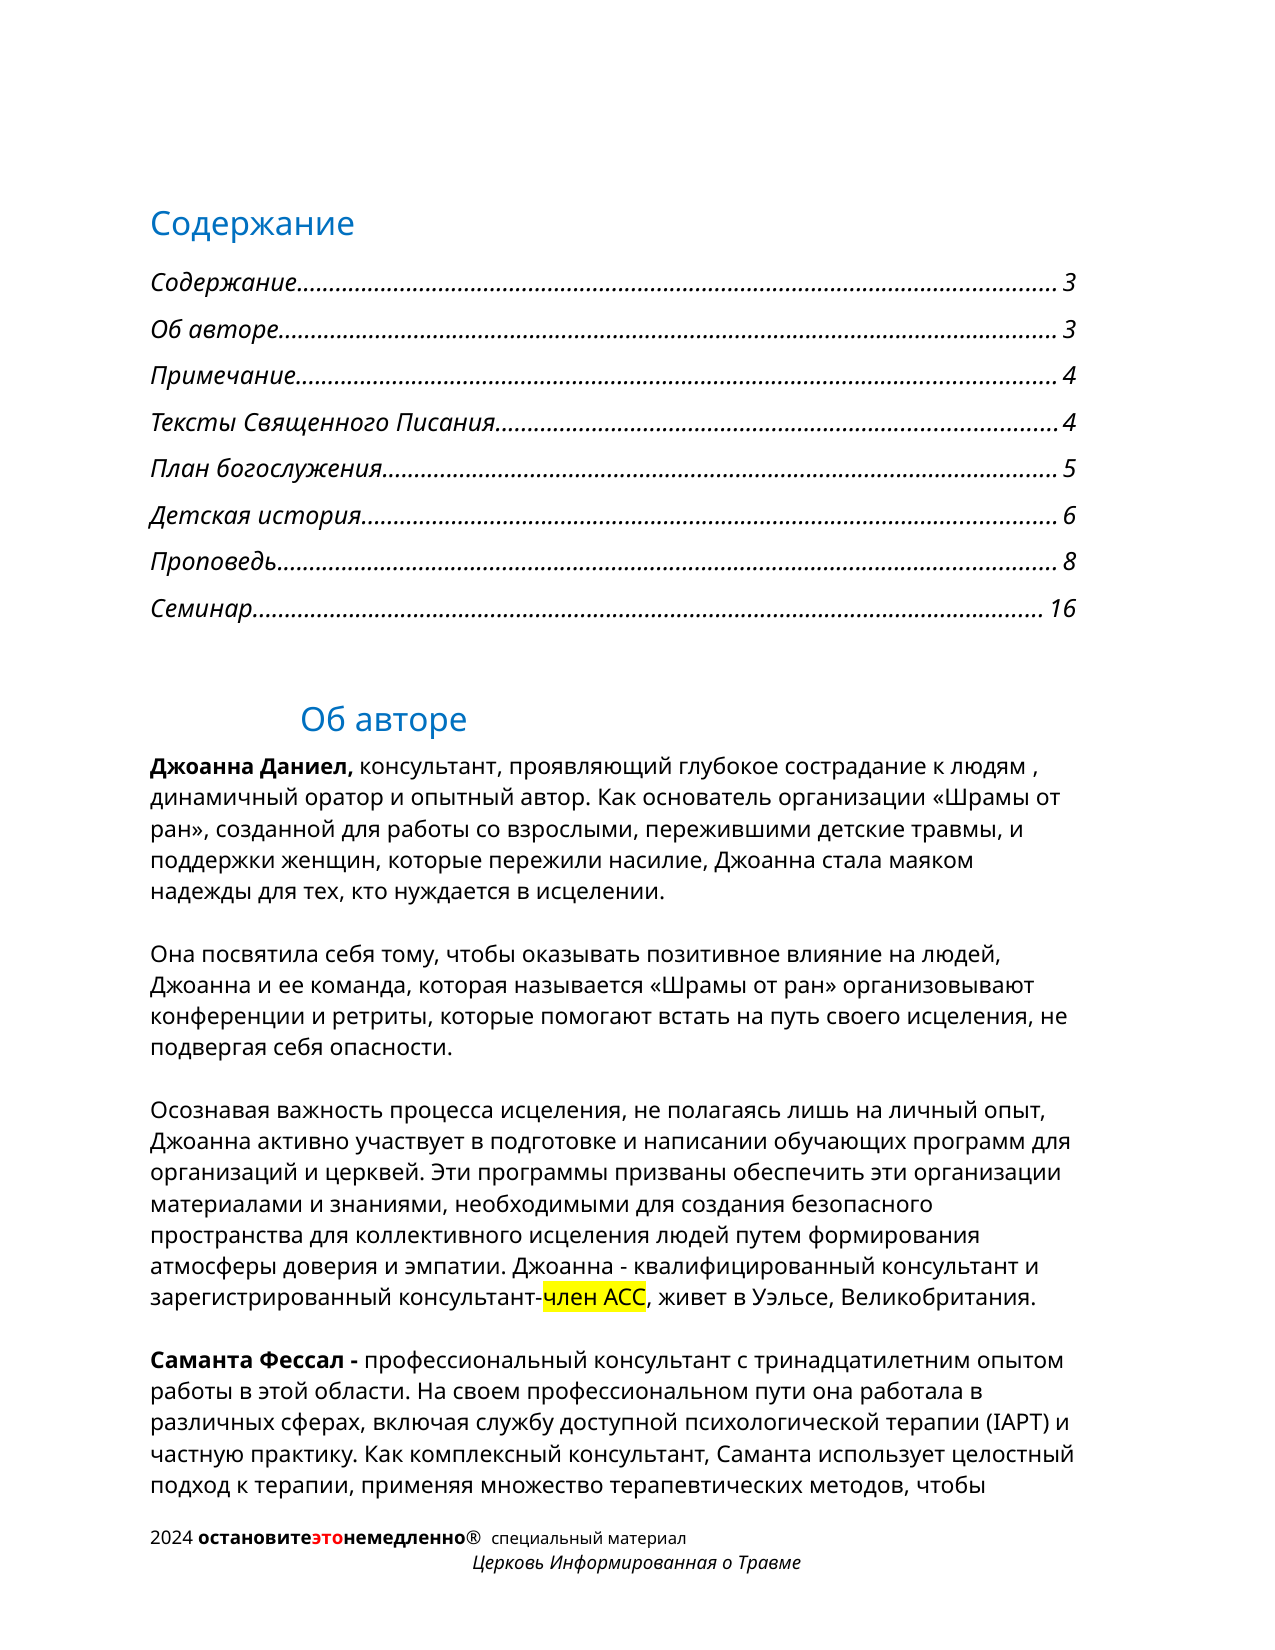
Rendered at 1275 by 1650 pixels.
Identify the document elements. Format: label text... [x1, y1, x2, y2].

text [150, 1344, 1080, 1500]
text Осознавая важность процесса исцеления, не полагаясь лишь на личный опыт, Джоанна активно участвует в подготовке и написании обучающих программ для организаций и церквей. Эти программы призваны обеспечить эти организации материалами и знаниями, необходимыми для создания безопасного пространства для коллективного исцеления людей путем формирования атмосферы доверия и эмпатии. Джоанна - квалифицированный консультант и зарегистрированный консультант-член ACC, живет в Уэльсе, Великобритания. [150, 1094, 1080, 1312]
text Джоанна Даниел, консультант, проявляющий глубокое сострадание к людям , динамичный оратор и опытный автор. Как основатель организации «Шрамы от ран», созданной для работы со взрослыми, пережившими детские травмы, и поддержки женщин, которые пережили насилие, Джоанна стала маяком надежды для тех, кто нуждается в исцелении. [150, 750, 1080, 906]
subtitle Об авторе [150, 696, 1080, 742]
text Она посвятила себя тому, чтобы оказывать позитивное влияние на людей, Джоанна и ее команда, которая называется «Шрамы от ран» организовывают конференции и ретриты, которые помогают встать на путь своего исцеления, не подвергая себя опасности. [150, 937, 1080, 1062]
